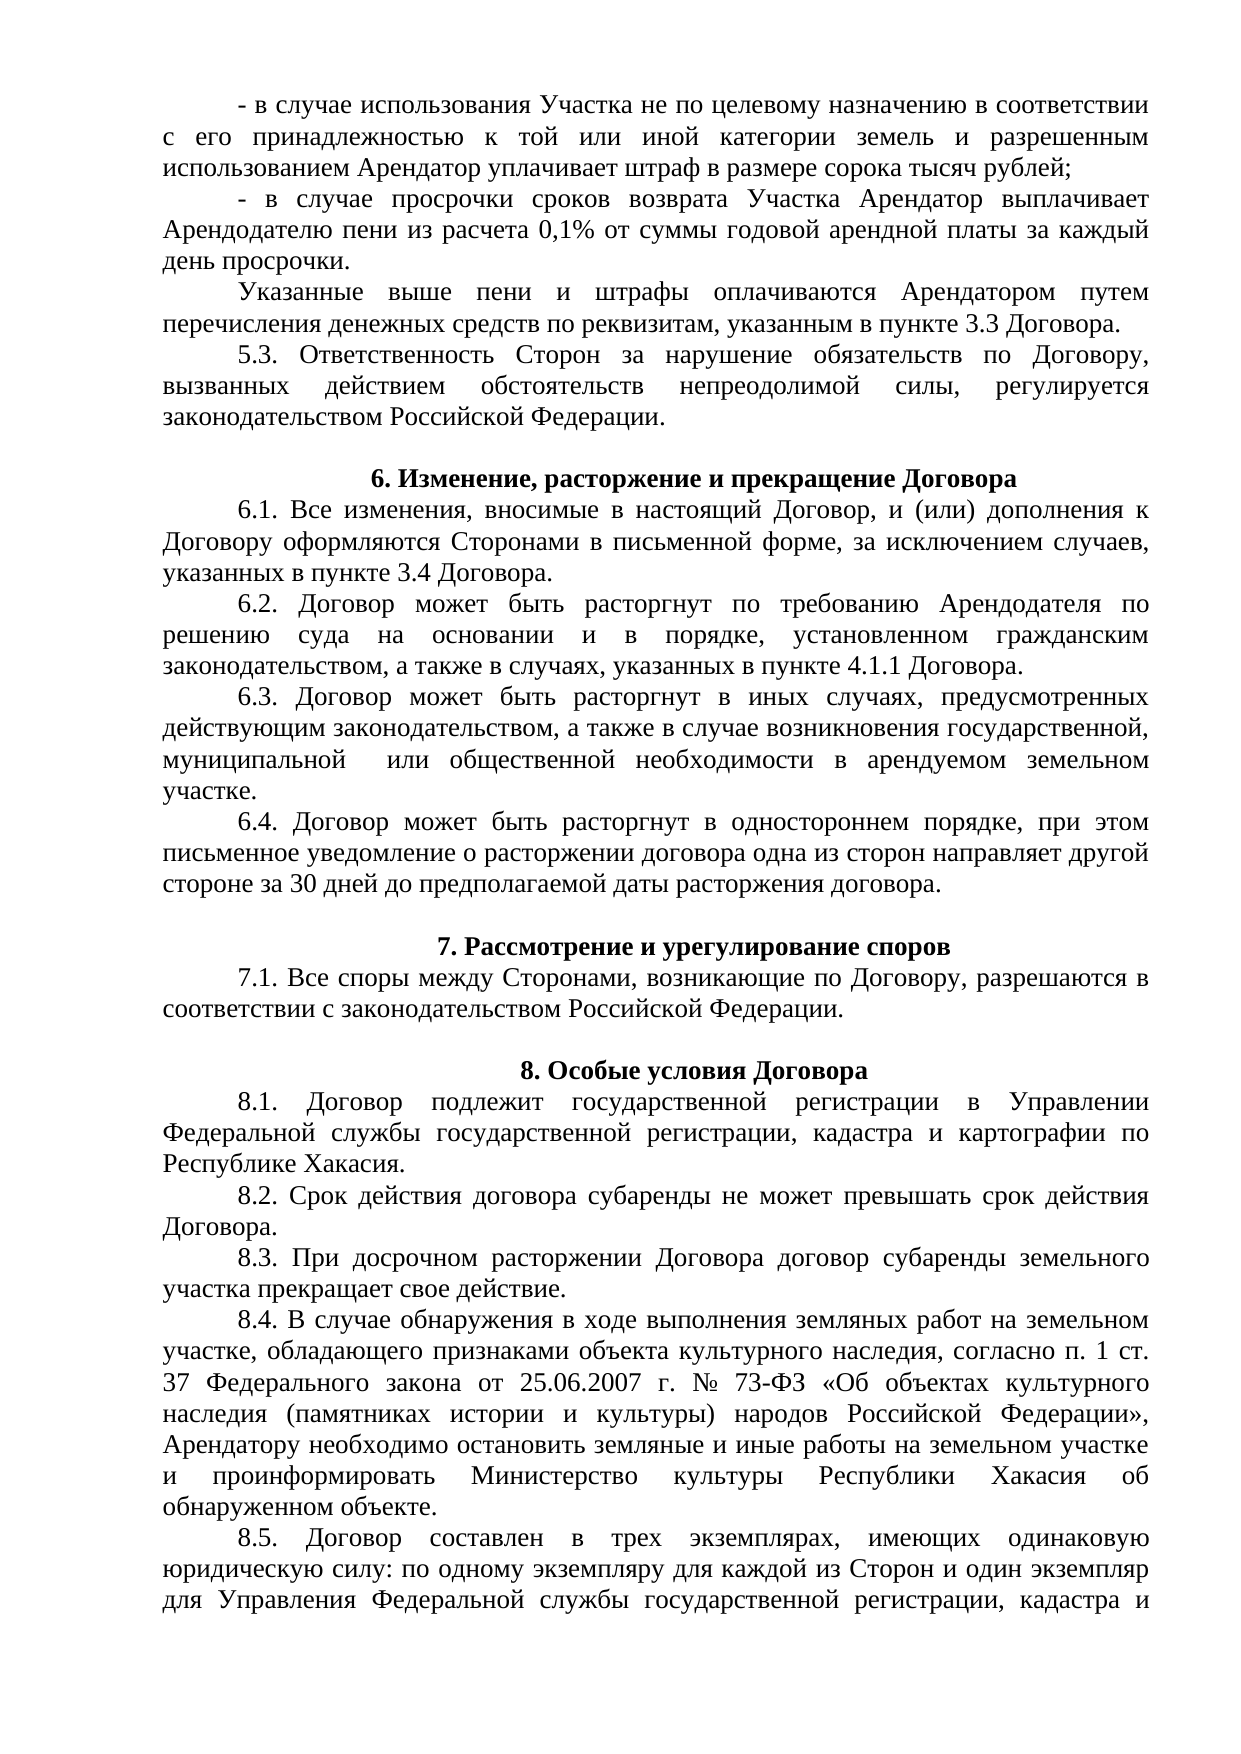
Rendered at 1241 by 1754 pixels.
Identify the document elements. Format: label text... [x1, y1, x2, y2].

text - в случае просрочки сроков возврата Участка Арендатор выплачивает Арендодателю пени из расчета 0,1% от суммы годовой арендной платы за каждый день просрочки. [162, 182, 1151, 276]
text 8.2. Срок действия договора субаренды не может превышать срок действия Договора. [162, 1179, 1151, 1241]
text 6.3. Договор может быть расторгнут в иных случаях, предусмотренных действующим законодательством, а также в случае возникновения государственной, муниципальной или общественной необходимости в арендуемом земельном участке. [162, 680, 1151, 805]
text 7.1. Все споры между Сторонами, возникающие по Договору, разрешаются в соответствии с законодательством Российской Федерации. [162, 961, 1151, 1023]
text - в случае использования Участка не по целевому назначению в соответствии с его принадлежностью к той или иной категории земель и разрешенным использованием Арендатор уплачивает штраф в размере сорока тысяч рублей; [162, 89, 1151, 182]
text 7. Рассмотрение и урегулирование споров [162, 929, 1151, 961]
text 6. Изменение, расторжение и прекращение Договора [162, 462, 1151, 493]
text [162, 1521, 1151, 1615]
text 8. Особые условия Договора [162, 1054, 1151, 1085]
text Указанные выше пени и штрафы оплачиваются Арендатором путем перечисления денежных средств по реквизитам, указанным в пункте 3.3 Договора. [162, 276, 1151, 338]
text 8.3. При досрочном расторжении Договора договор субаренды земельного участка прекращает свое действие. [162, 1241, 1151, 1303]
text 8.4. В случае обнаружения в ходе выполнения земляных работ на земельном участке, обладающего признаками объекта культурного наследия, согласно п. 1 ст. 37 Федерального закона от 25.06.2007 г. № 73-ФЗ «Об объектах культурного наследия (памятниках истории и культуры) народов Российской Федерации», Арендатору необходимо остановить земляные и иные работы на земельном участке и проинформировать Министерство культуры Республики Хакасия об обнаруженном объекте. [162, 1303, 1151, 1521]
text 6.1. Все изменения, вносимые в настоящий Договор, и (или) дополнения к Договору оформляются Сторонами в письменной форме, за исключением случаев, указанных в пункте 3.4 Договора. [162, 493, 1151, 587]
text 6.4. Договор может быть расторгнут в одностороннем порядке, при этом письменное уведомление о расторжении договора одна из сторон направляет другой стороне за 30 дней до предполагаемой даты расторжения договора. [162, 805, 1151, 898]
text 5.3. Ответственность Сторон за нарушение обязательств по Договору, вызванных действием обстоятельств непреодолимой силы, регулируется законодательством Российской Федерации. [162, 338, 1151, 431]
text 8.1. Договор подлежит государственной регистрации в Управлении Федеральной службы государственной регистрации, кадастра и картографии по Республике Хакасия. [162, 1085, 1151, 1179]
text 6.2. Договор может быть расторгнут по требованию Арендодателя по решению суда на основании и в порядке, установленном гражданским законодательством, а также в случаях, указанных в пункте 4.1.1 Договора. [162, 587, 1151, 680]
